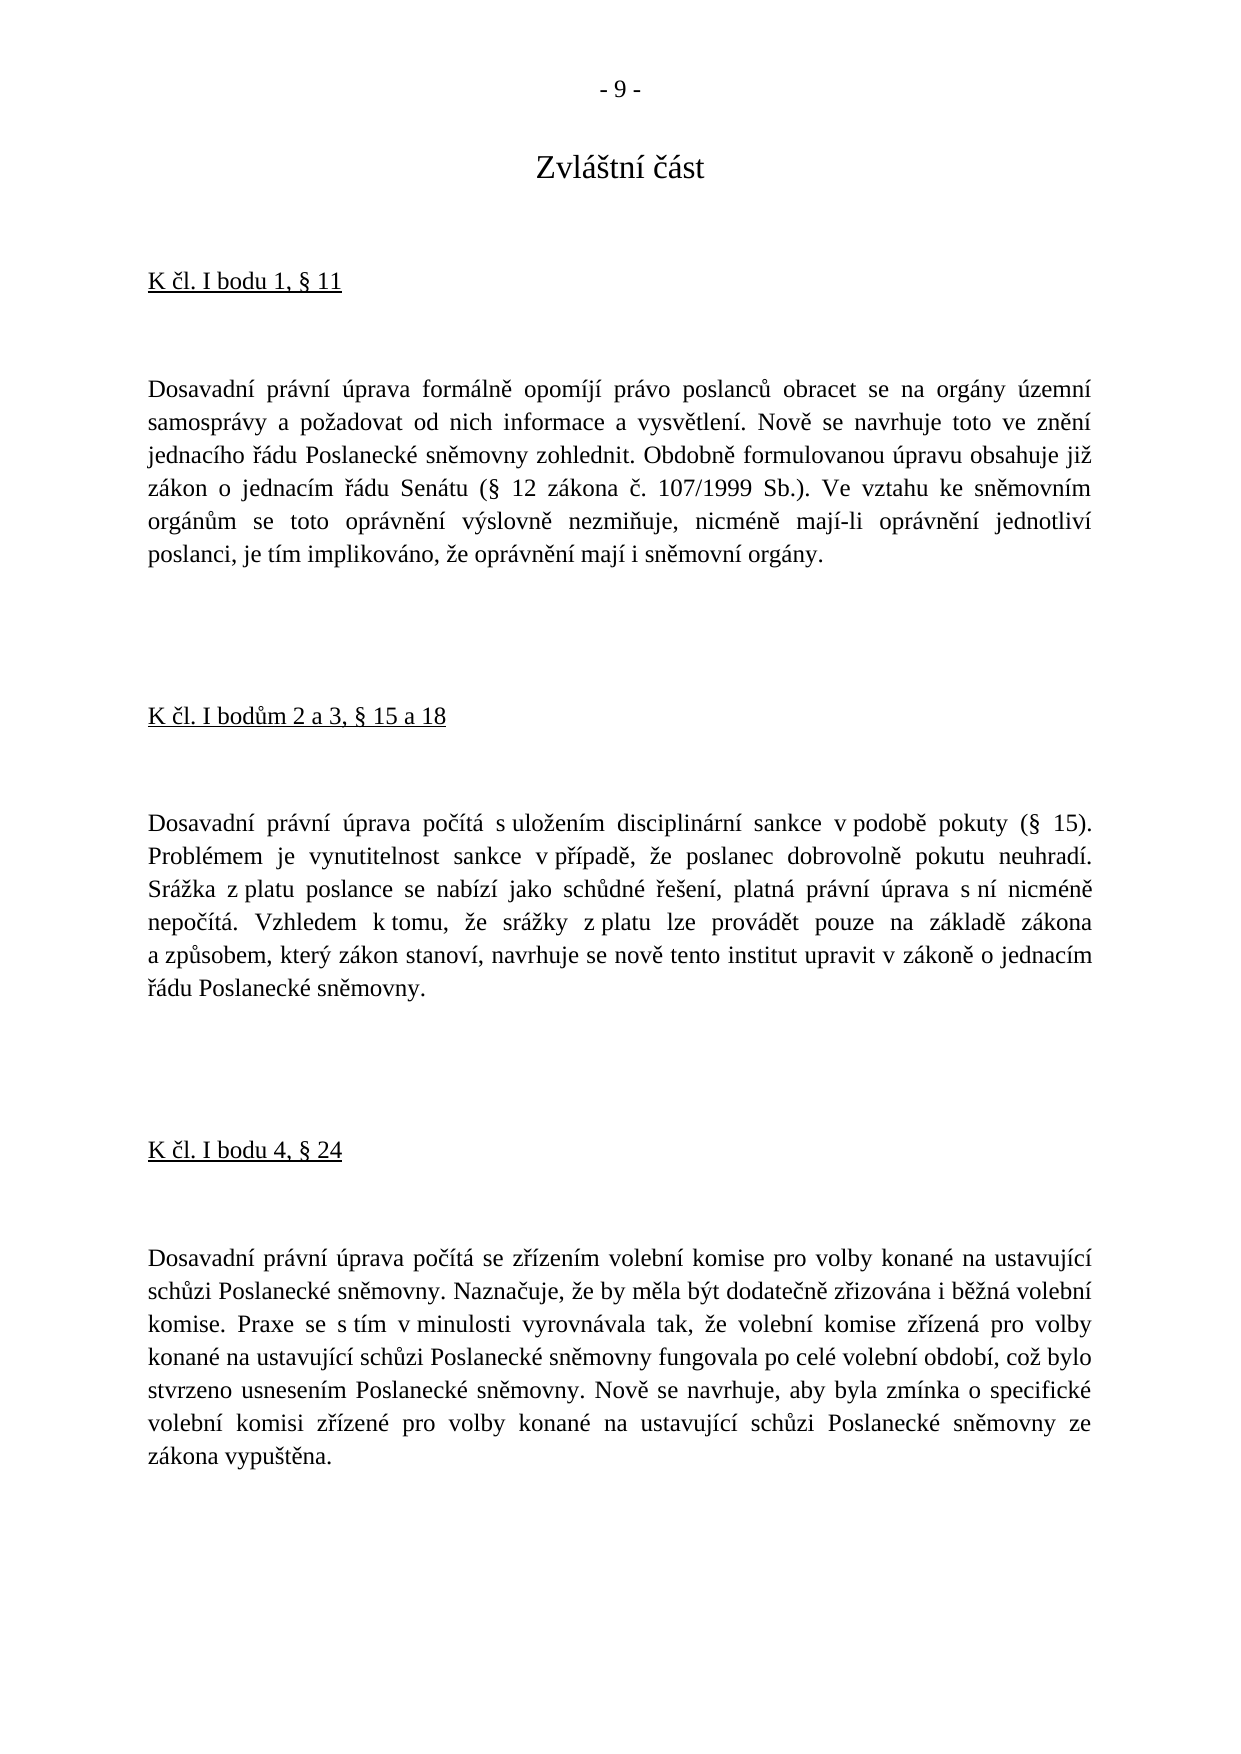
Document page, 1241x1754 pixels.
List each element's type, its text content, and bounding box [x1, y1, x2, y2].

text K čl. I bodu 4, § 24 [148, 1135, 1093, 1164]
text Dosavadní právní úprava formálně opomíjí právo poslanců obracet se na orgány územní samosprávy a požadovat od nich informace a vysvětlení. Nově se navrhuje toto ve znění jednacího řádu Poslanecké sněmovny zohlednit. Obdobně formulovanou úpravu obsahuje již zákon o jednacím řádu Senátu (§ 12 zákona č. 107/1999 Sb.). Ve vztahu ke sněmovním orgánům se toto oprávnění výslovně nezmiňuje, nicméně mají-li oprávnění jednotliví poslanci, je tím implikováno, že oprávnění mají i sněmovní orgány. [148, 374, 1093, 568]
text Zvláštní část [148, 148, 1093, 186]
text Dosavadní právní úprava počítá s uložením disciplinární sankce v podobě pokuty (§ 15). Problémem je vynutitelnost sankce v případě, že poslanec dobrovolně pokutu neuhradí. Srážka z platu poslance se nabízí jako schůdné řešení, platná právní úprava s ní nicméně nepočítá. Vzhledem k tomu, že srážky z platu lze provádět pouze na základě zákona a způsobem, který zákon stanoví, navrhuje se nově tento institut upravit v zákoně o jednacím řádu Poslanecké sněmovny. [148, 808, 1093, 1002]
text K čl. I bodům 2 a 3, § 15 a 18 [148, 701, 1093, 729]
text K čl. I bodu 1, § 11 [148, 266, 1093, 295]
text Dosavadní právní úprava počítá se zřízením volební komise pro volby konané na ustavující schůzi Poslanecké sněmovny. Naznačuje, že by měla být dodatečně zřizována i běžná volební komise. Praxe se s tím v minulosti vyrovnávala tak, že volební komise zřízená pro volby konané na ustavující schůzi Poslanecké sněmovny fungovala po celé volební období, což bylo stvrzeno usnesením Poslanecké sněmovny. Nově se navrhuje, aby byla zmínka o specifické volební komisi zřízené pro volby konané na ustavující schůzi Poslanecké sněmovny ze zákona vypuštěna. [148, 1243, 1093, 1470]
